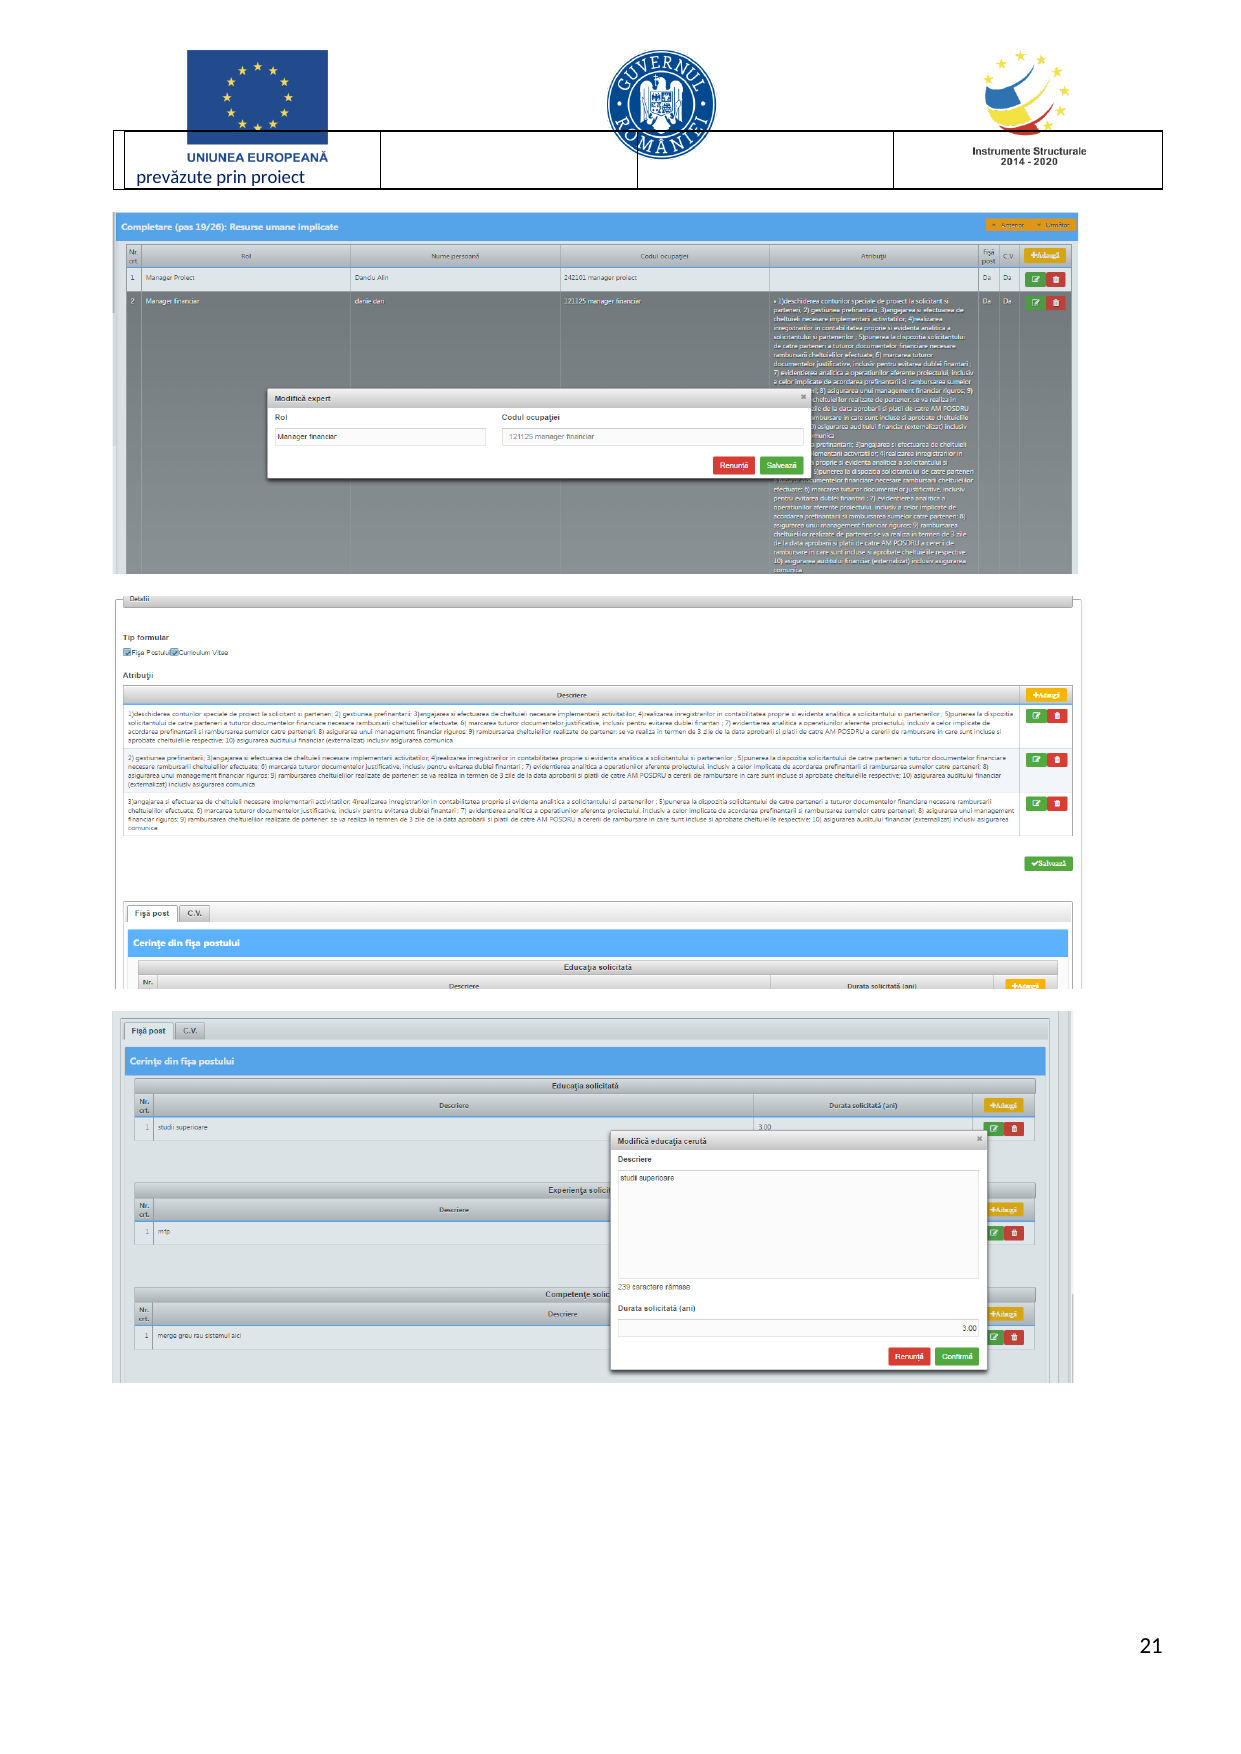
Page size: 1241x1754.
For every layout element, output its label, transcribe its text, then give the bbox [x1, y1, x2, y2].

picture [112, 1011, 1074, 1383]
picture [605, 48, 717, 130]
picture [973, 50, 1086, 130]
table_header Se va completa în mod similar pentru fiecare localizare a proiectului [381, 132, 637, 188]
picture [112, 212, 1079, 574]
table_header Se va completa în mod similar pentru fiecare localizare a proiectului [638, 132, 893, 188]
table_header Se va completa în mod similar pentru fiecare localizare a proiectului [125, 132, 380, 188]
table_header Se va completa în mod similar pentru fiecare localizare a proiectului [894, 132, 1162, 188]
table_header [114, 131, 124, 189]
picture [112, 596, 1086, 989]
picture [187, 50, 328, 130]
